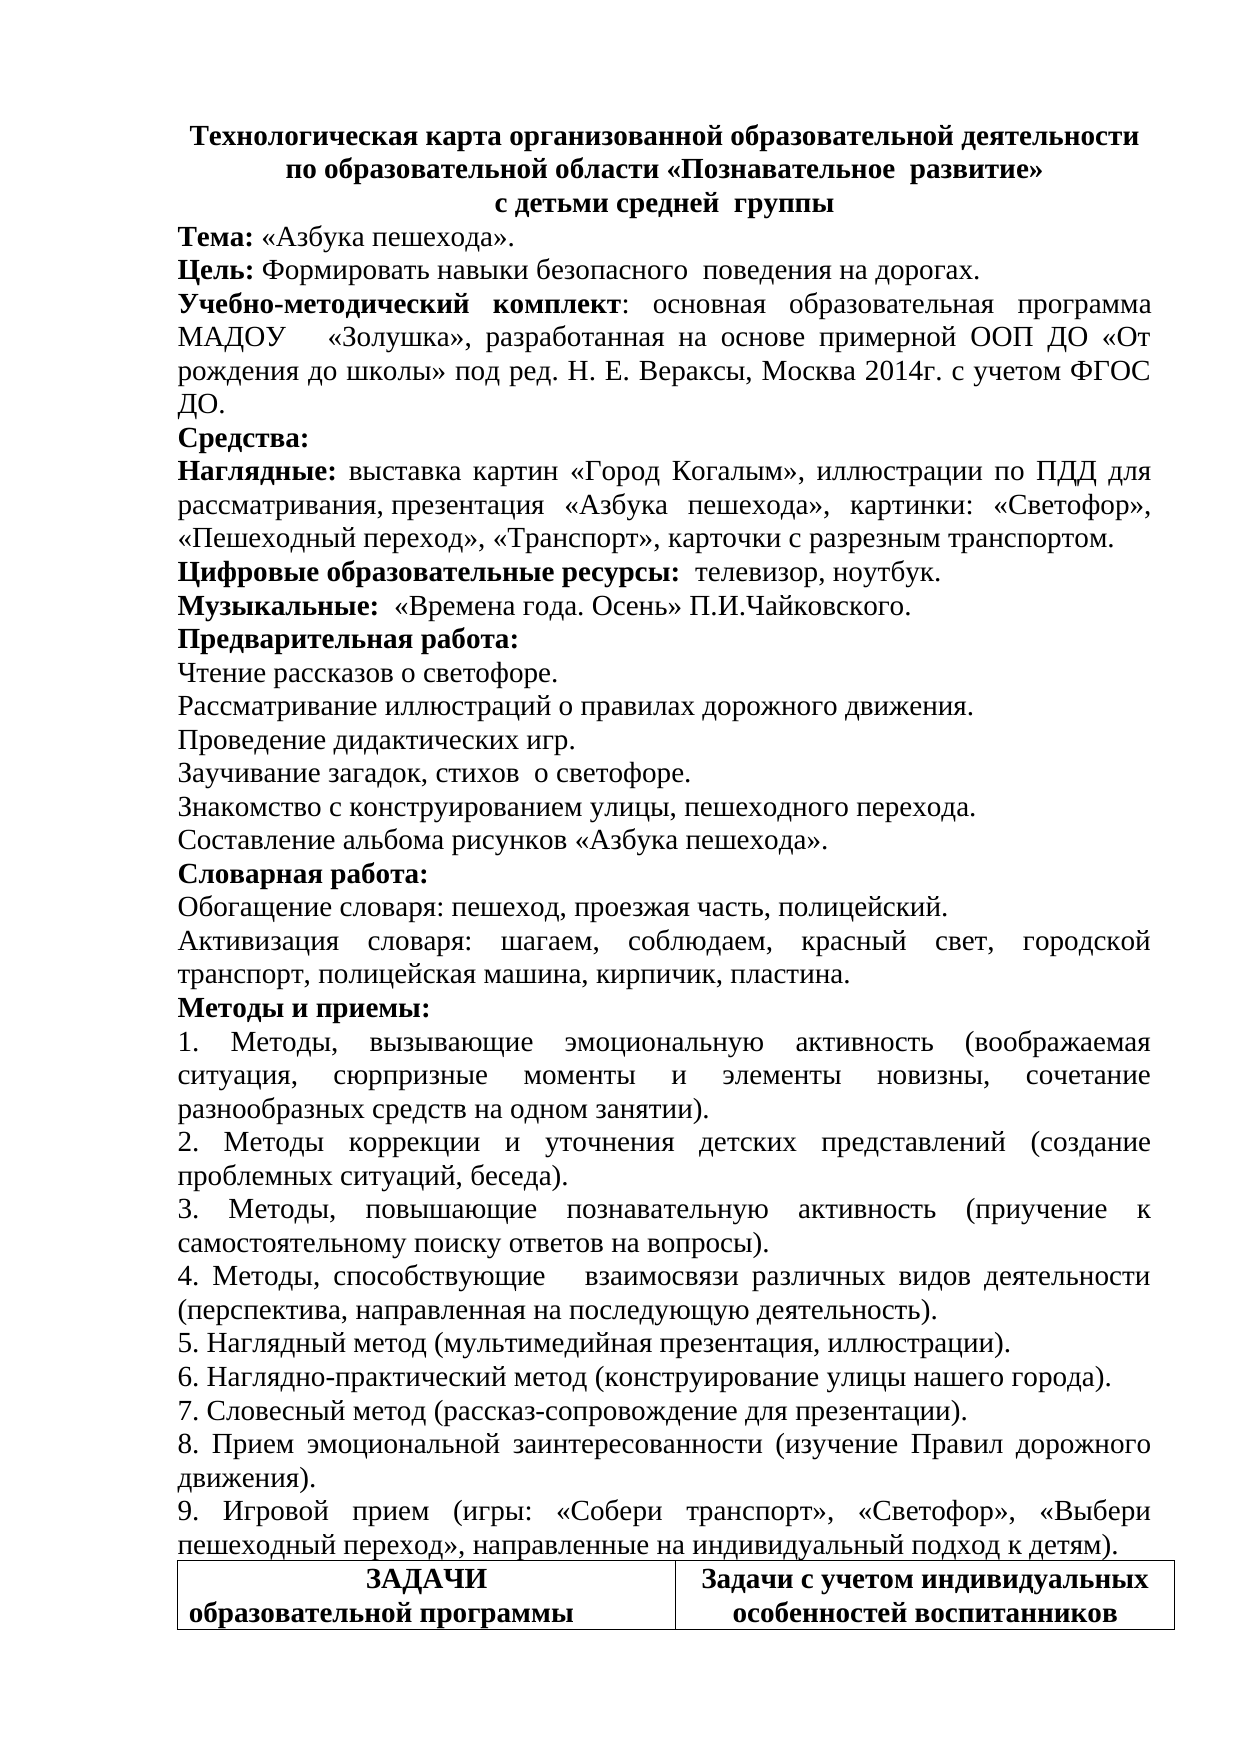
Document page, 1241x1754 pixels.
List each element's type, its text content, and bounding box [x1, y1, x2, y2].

text с детьми средней группы [177, 185, 1152, 219]
text Проведение дидактических игр. [177, 722, 1152, 755]
text 1. Методы, вызывающие эмоциональную активность (воображаемая ситуация, сюрпризные моменты и элементы новизны, сочетание разнообразных средств на одном занятии). [177, 1024, 1152, 1124]
text 4. Методы, способствующие взаимосвязи различных видов деятельности (перспектива, направленная на последующую деятельность). [177, 1258, 1152, 1326]
text Знакомство с конструированием улицы, пешеходного перехода. [177, 789, 1152, 822]
text 3. Методы, повышающие познавательную активность (приучение к самостоятельному поиску ответов на вопросы). [177, 1191, 1152, 1258]
text Обогащение словаря: пешеход, проезжая часть, полицейский. [177, 889, 1152, 923]
text Активизация словаря: шагаем, соблюдаем, красный свет, городской транспорт, полицейская машина, кирпичик, пластина. [177, 923, 1152, 990]
text 8. Прием эмоциональной заинтересованности (изучение Правил дорожного движения). [177, 1426, 1152, 1493]
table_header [178, 1561, 675, 1628]
text Технологическая карта организованной образовательной деятельности по образовательной области «Познавательное развитие» [177, 118, 1152, 185]
text Составление альбома рисунков «Азбука пешехода». [177, 822, 1152, 856]
text Музыкальные: «Времена года. Осень» П.И.Чайковского. [177, 588, 1152, 621]
text Цель: Формировать навыки безопасного поведения на дорогах. [177, 252, 1152, 286]
text Наглядные: выставка картин «Город Когалым», иллюстрации по ПДД для рассматривания, презентация «Азбука пешехода», картинки: «Светофор», «Пешеходный переход», «Транспорт», карточки с разрезным транспортом. [177, 453, 1152, 554]
text Цифровые образовательные ресурсы: телевизор, ноутбук. [177, 554, 1152, 588]
text Методы и приемы: [177, 990, 1152, 1024]
text 6. Наглядно-практический метод (конструирование улицы нашего города). [177, 1359, 1152, 1393]
text Тема: «Азбука пешехода». [177, 219, 1152, 252]
text Рассматривание иллюстраций о правилах дорожного движения. [177, 688, 1152, 722]
text Предварительная работа: [177, 621, 1152, 655]
text 2. Методы коррекции и уточнения детских представлений (создание проблемных ситуаций, беседа). [177, 1124, 1152, 1191]
text Средства: [177, 420, 1152, 453]
text 7. Словесный метод (рассказ-сопровождение для презентации). [177, 1393, 1152, 1426]
text Заучивание загадок, стихов о светофоре. [177, 755, 1152, 789]
text Словарная работа: [177, 856, 1152, 889]
text Чтение рассказов о светофоре. [177, 655, 1152, 688]
text 9. Игровой прием (игры: «Собери транспорт», «Светофор», «Выбери пешеходный переход», направленные на индивидуальный подход к детям). [177, 1493, 1152, 1560]
text Учебно-методический комплект: основная образовательная программа МАДОУ «Золушка», разработанная на основе примерной ООП ДО «От рождения до школы» под ред. Н. Е. Вераксы, Москва 2014г. с учетом ФГОС ДО. [177, 286, 1152, 420]
text 5. Наглядный метод (мультимедийная презентация, иллюстрации). [177, 1326, 1152, 1359]
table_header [676, 1561, 1174, 1628]
